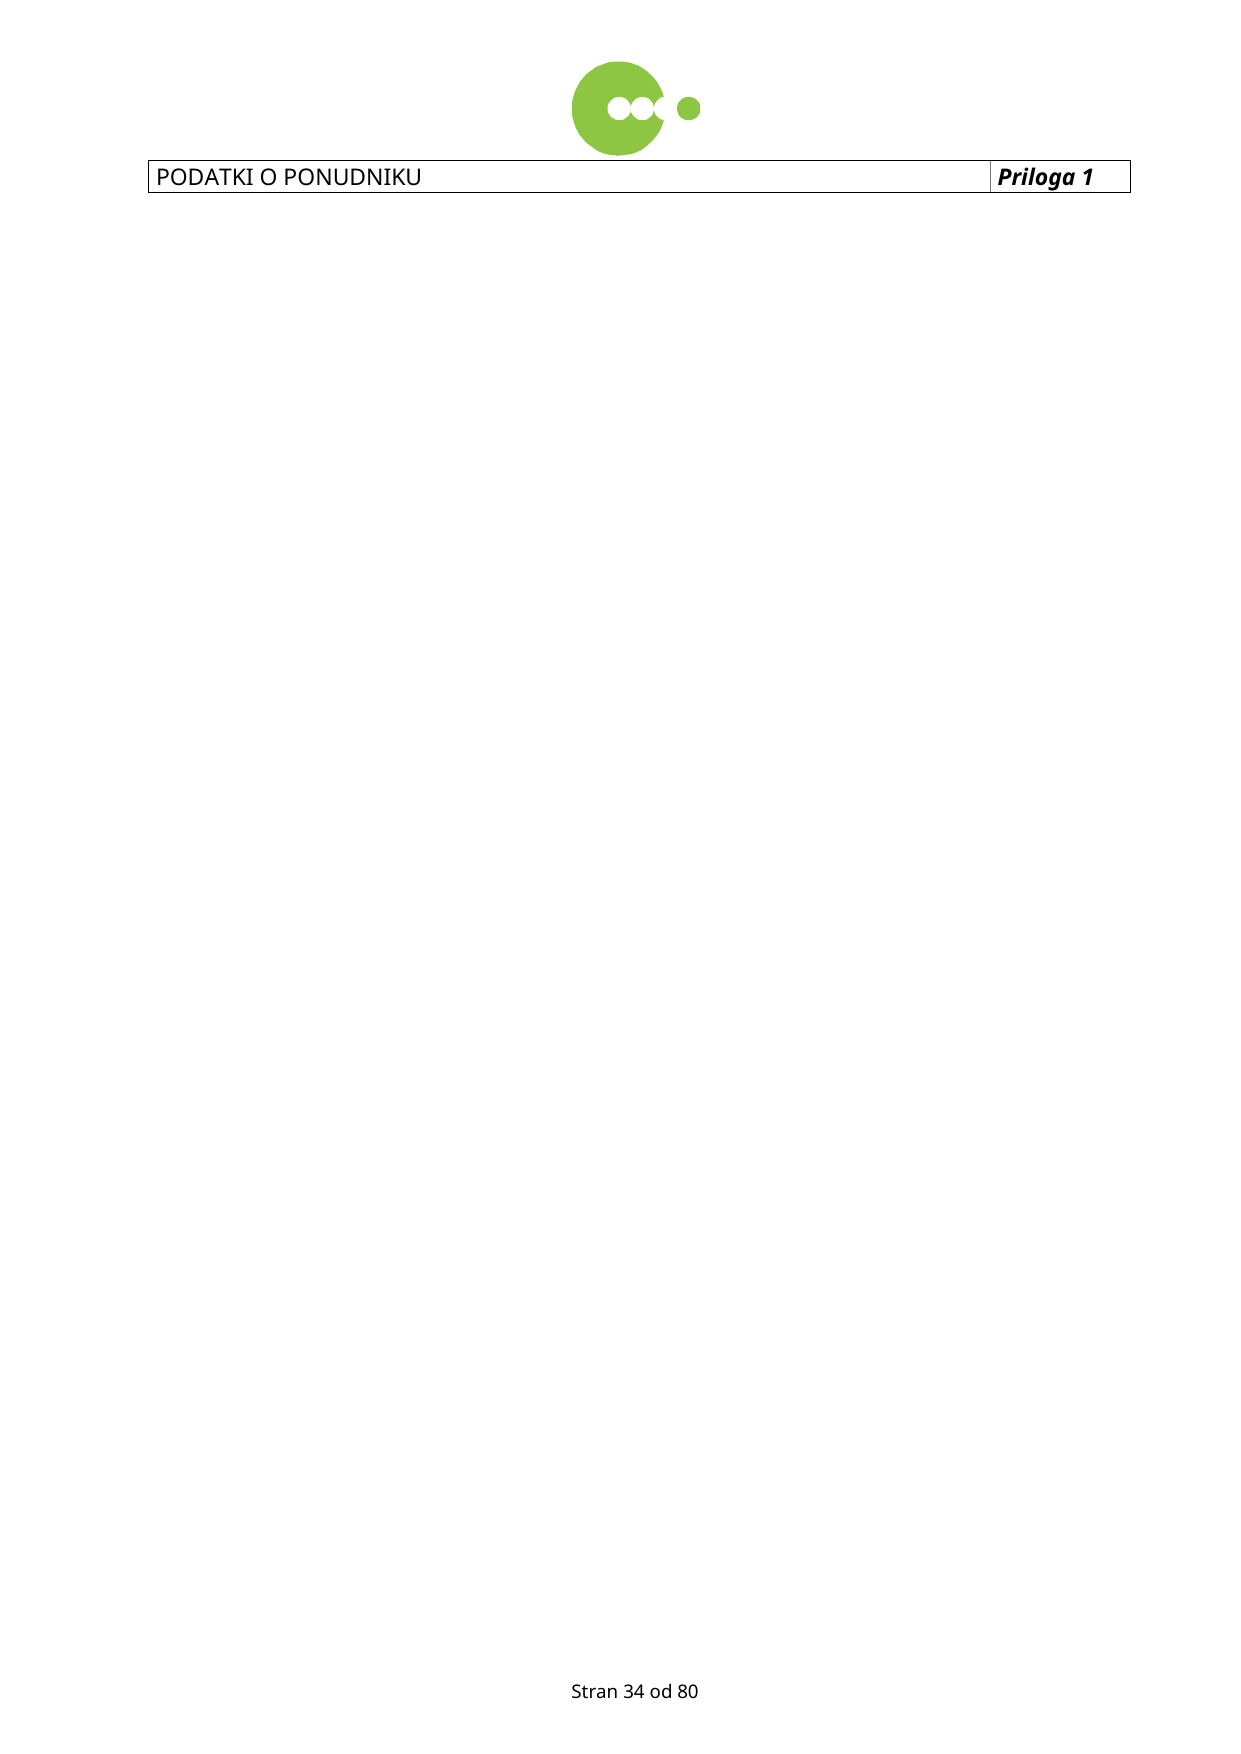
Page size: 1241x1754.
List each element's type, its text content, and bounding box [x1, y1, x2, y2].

table_header Priloga 1 [991, 161, 1130, 192]
table_header PODATKI O PONUDNIKU [149, 161, 990, 192]
